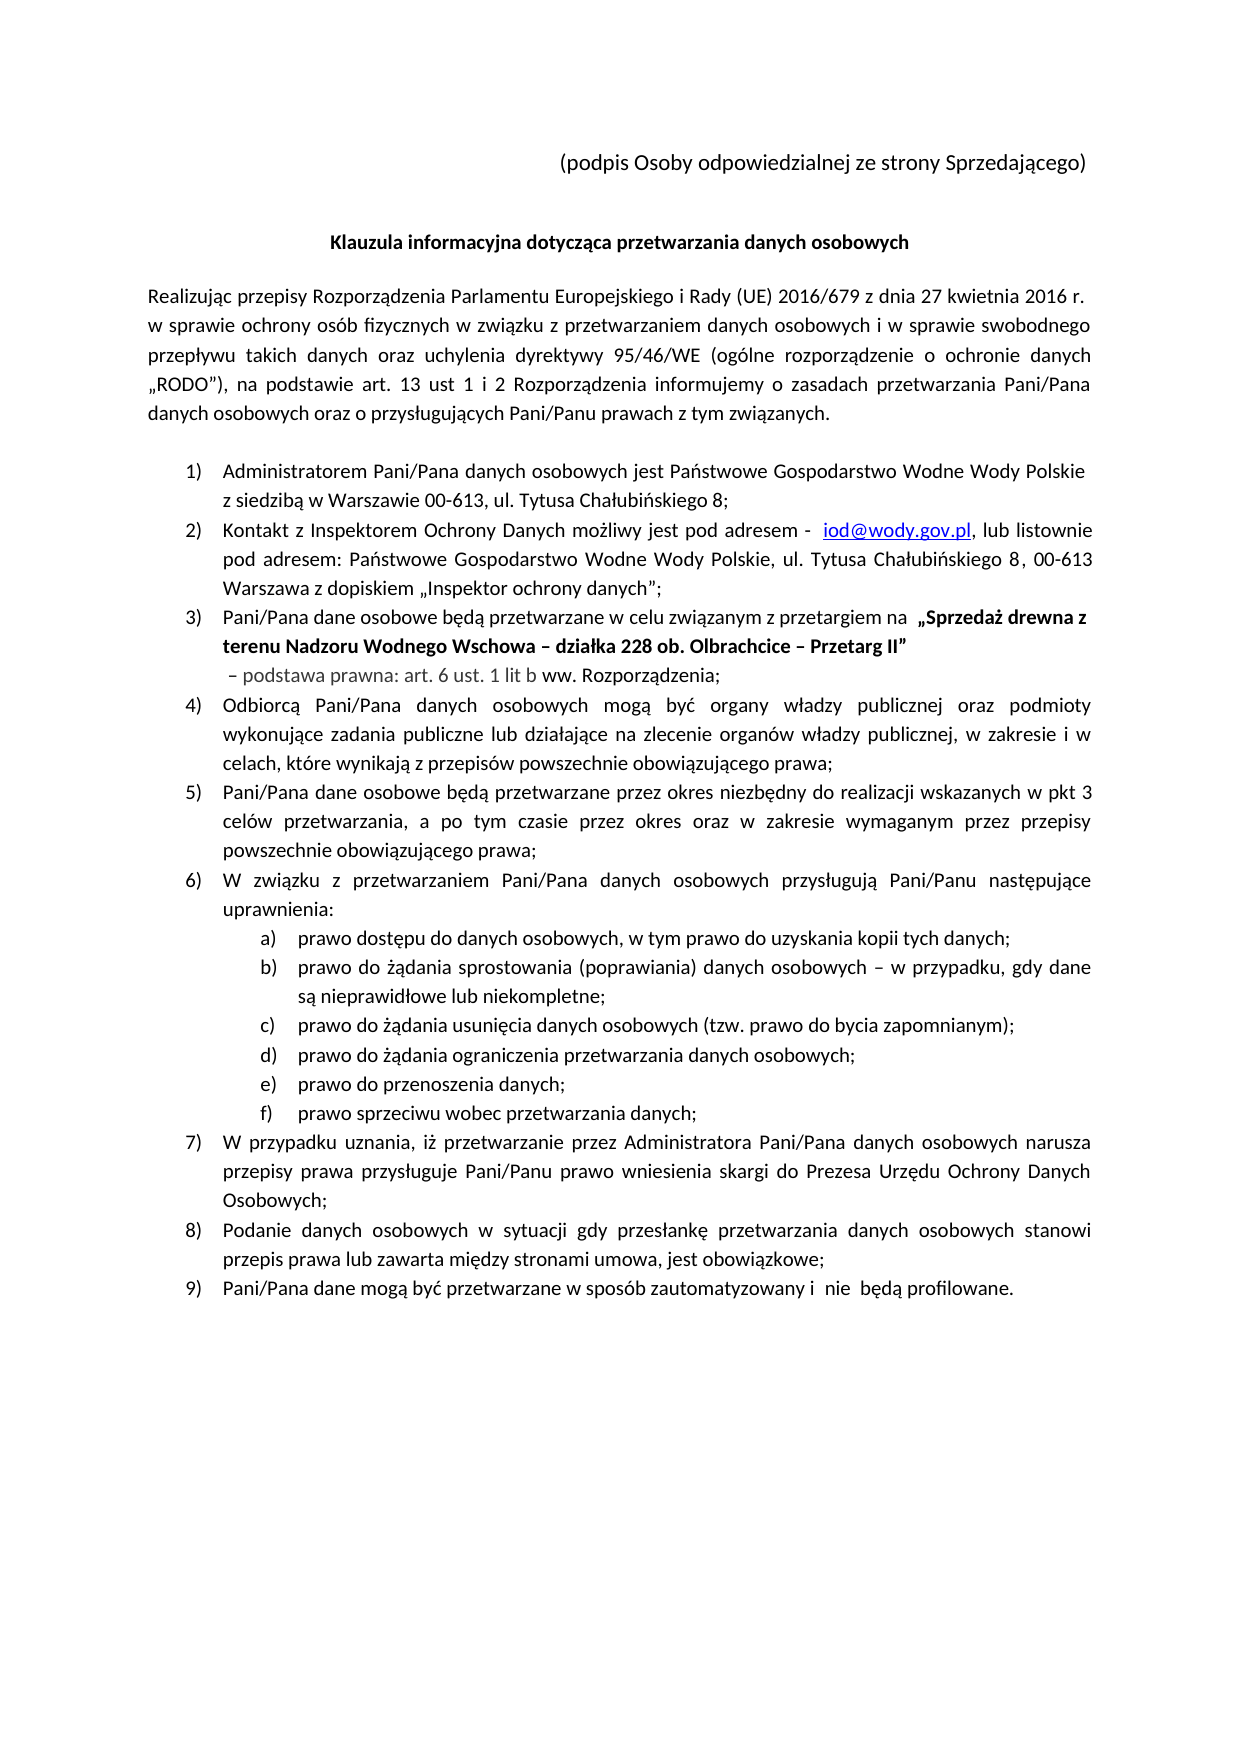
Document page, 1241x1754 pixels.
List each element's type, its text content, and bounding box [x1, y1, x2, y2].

list Podanie danych osobowych w sytuacji gdy przesłankę przetwarzania danych osobowych stanowi przepis prawa lub zawarta między stronami umowa, jest obowiązkowe; [185, 1217, 1093, 1271]
list W związku z przetwarzaniem Pani/Pana danych osobowych przysługują Pani/Panu następujące uprawnienia: [185, 867, 1093, 921]
text (podpis Osoby odpowiedzialnej ze strony Sprzedającego) [148, 148, 1093, 176]
list W przypadku uznania, iż przetwarzanie przez Administratora Pani/Pana danych osobowych narusza przepisy prawa przysługuje Pani/Panu prawo wniesienia skargi do Prezesa Urzędu Ochrony Danych Osobowych; [185, 1129, 1093, 1213]
list prawo do żądania sprostowania (poprawiania) danych osobowych – w przypadku, gdy dane są nieprawidłowe lub niekompletne; [260, 954, 1093, 1009]
list prawo dostępu do danych osobowych, w tym prawo do uzyskania kopii tych danych; [260, 925, 1093, 951]
list prawo do żądania ograniczenia przetwarzania danych osobowych; [260, 1042, 1093, 1067]
list prawo sprzeciwu wobec przetwarzania danych; [260, 1100, 1093, 1126]
list Pani/Pana dane mogą być przetwarzane w sposób zautomatyzowany i nie będą profilowane. [185, 1275, 1093, 1301]
list Pani/Pana dane osobowe będą przetwarzane w celu związanym z przetargiem na „Sprzedaż drewna z terenu Nadzoru Wodnego Wschowa – działka 228 ob. Olbrachcice – Przetarg II” – podstawa prawna: art. 6 ust. 1 lit b ww. Rozporządzenia; [185, 604, 1093, 688]
list prawo do żądania usunięcia danych osobowych (tzw. prawo do bycia zapomnianym); [260, 1013, 1093, 1038]
text Realizując przepisy Rozporządzenia Parlamentu Europejskiego i Rady (UE) 2016/679 z dnia 27 kwietnia 2016 r. w sprawie ochrony osób fizycznych w związku z przetwarzaniem danych osobowych i w sprawie swobodnego przepływu takich danych oraz uchylenia dyrektywy 95/46/WE (ogólne rozporządzenie o ochronie danych „RODO”), na podstawie art. 13 ust 1 i 2 Rozporządzenia informujemy o zasadach przetwarzania Pani/Pana danych osobowych oraz o przysługujących Pani/Panu prawach z tym związanych. [148, 283, 1093, 426]
list Kontakt z Inspektorem Ochrony Danych możliwy jest pod adresem - iod@wody.gov.pl, lub listownie pod adresem: Państwowe Gospodarstwo Wodne Wody Polskie, ul. Tytusa Chałubińskiego 8, 00-613 Warszawa z dopiskiem „Inspektor ochrony danych”; [185, 517, 1093, 601]
list Odbiorcą Pani/Pana danych osobowych mogą być organy władzy publicznej oraz podmioty wykonujące zadania publiczne lub działające na zlecenie organów władzy publicznej, w zakresie i w celach, które wynikają z przepisów powszechnie obowiązującego prawa; [185, 692, 1093, 776]
list Administratorem Pani/Pana danych osobowych jest Państwowe Gospodarstwo Wodne Wody Polskie z siedzibą w Warszawie 00-613, ul. Tytusa Chałubińskiego 8; [185, 458, 1093, 513]
list Pani/Pana dane osobowe będą przetwarzane przez okres niezbędny do realizacji wskazanych w pkt 3 celów przetwarzania, a po tym czasie przez okres oraz w zakresie wymaganym przez przepisy powszechnie obowiązującego prawa; [185, 779, 1093, 863]
text Klauzula informacyjna dotycząca przetwarzania danych osobowych [148, 229, 1093, 254]
list prawo do przenoszenia danych; [260, 1071, 1093, 1096]
